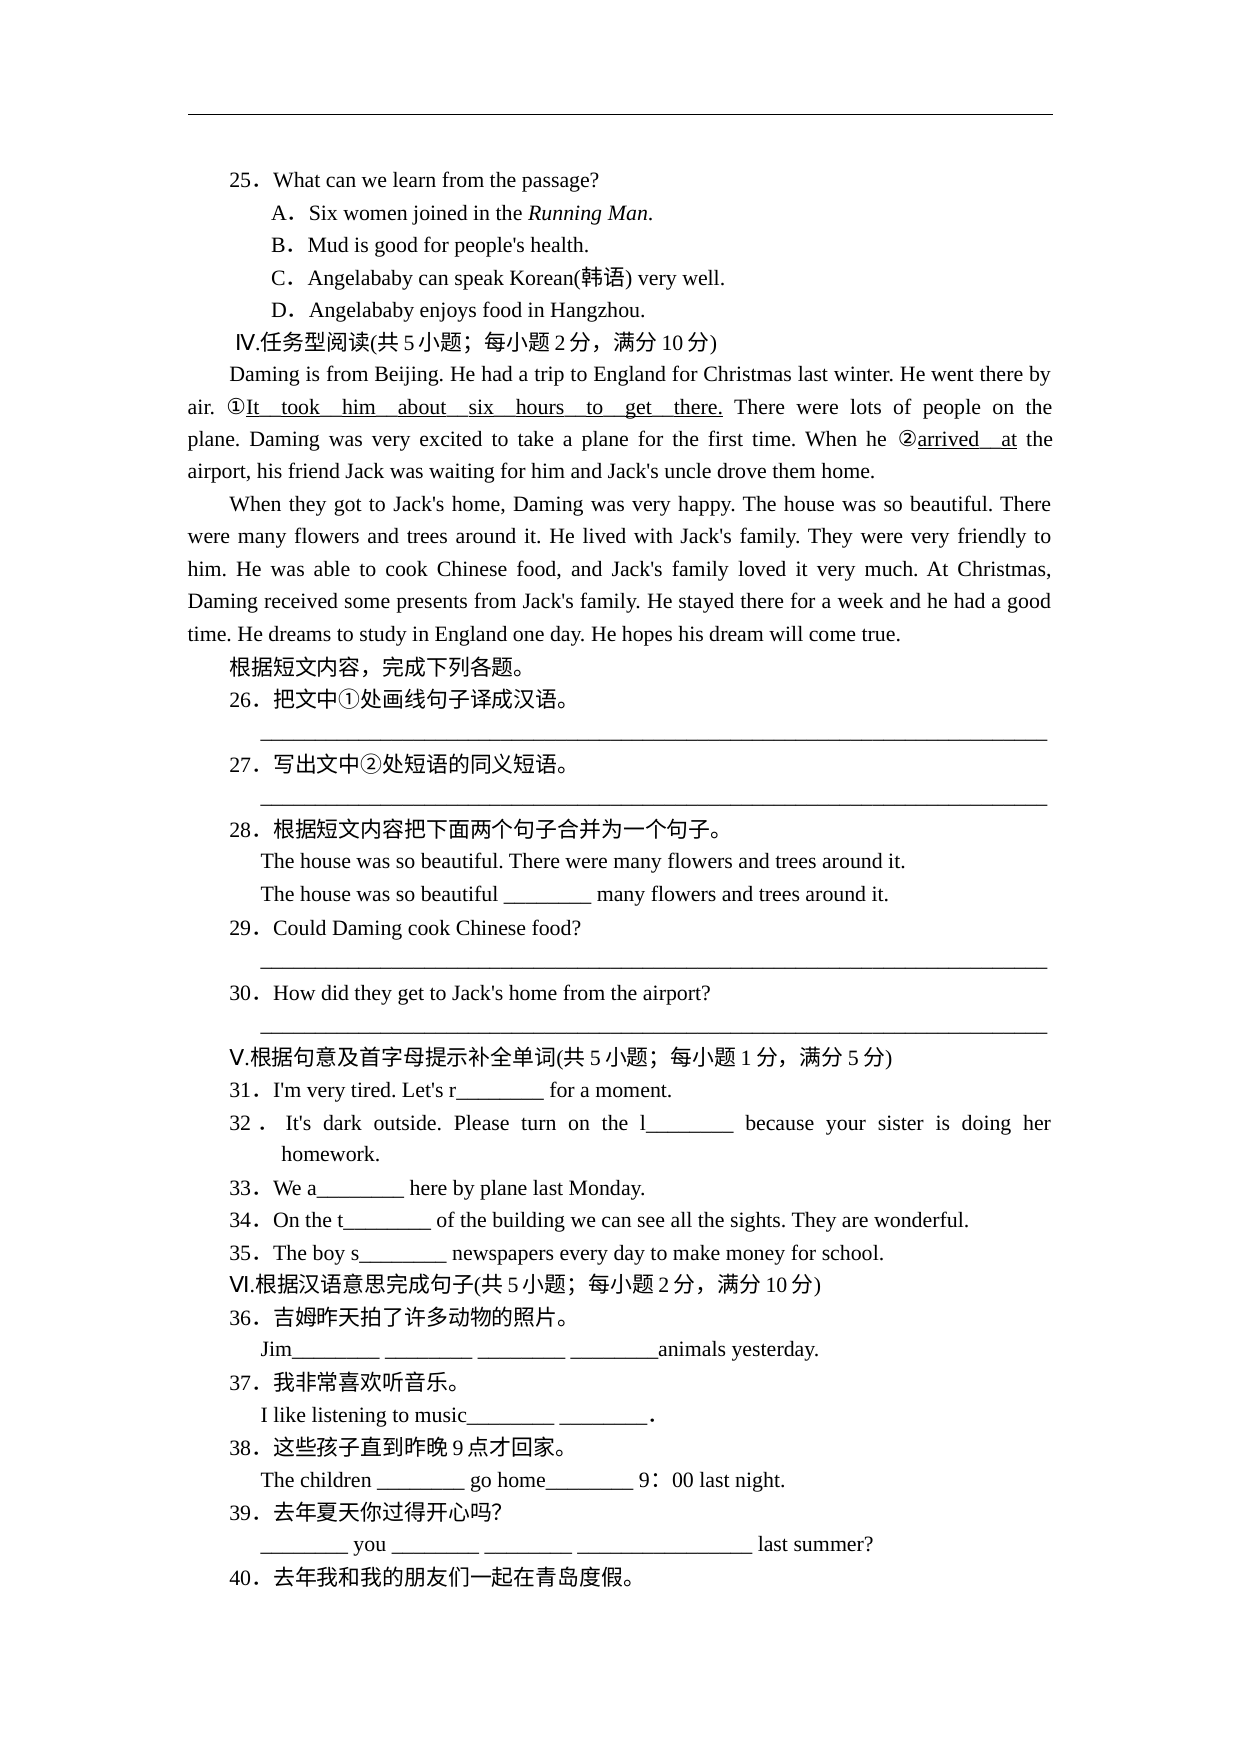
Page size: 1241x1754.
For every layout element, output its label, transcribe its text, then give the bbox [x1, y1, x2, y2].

text 根据短文内容，完成下列各题。 [187, 649, 1053, 682]
text ________________________________________________________________________ [187, 714, 1053, 747]
text A．Six women joined in the Running [187, 194, 1053, 227]
text 30．How did they get to Jack's home from the airport? [187, 974, 1053, 1007]
text 31．I'm very tired. Let's r________ for a moment. [187, 1072, 1053, 1104]
text Daming is from . He had a trip to for Christmas last winter. He went there by air. ①It__took__him__about__six__hours__to__get__there. There were lots of people on the plane. Daming was very excited to take a plane for the first time. When he ②arrived__at the airport, his friend Jack was waiting for him and Jack's uncle drove them home. [187, 357, 1053, 487]
text D．Angelababy enjoys food in . [187, 292, 1053, 324]
text I like listening to music________ ________． [187, 1397, 1053, 1429]
text 33．We a________ here by plane last Monday. [187, 1169, 1053, 1202]
text Ⅳ.任务型阅读(共5小题；每小题2分，满分10分) [187, 324, 1053, 357]
text 26．把文中①处画线句子译成汉语。 [187, 682, 1053, 714]
text ________ you ________ ________ ________________ last summer? [187, 1527, 1053, 1559]
text Ⅵ.根据汉语意思完成句子(共5小题；每小题2分，满分10分) [187, 1267, 1053, 1299]
text 32．It's dark outside. Please turn on the l________ because your sister is doing her homework. [229, 1104, 1053, 1169]
text 40．去年我和我的朋友们一起在青岛度假。 [187, 1559, 1053, 1592]
text 29．Could Daming cook Chinese food? [187, 909, 1053, 942]
text ________________________________________________________________________ [187, 1007, 1053, 1039]
text The children ________ go home________ 9：00 last night. [187, 1462, 1053, 1494]
text 39．去年夏天你过得开心吗？ [187, 1494, 1053, 1527]
text 37．我非常喜欢听音乐。 [187, 1364, 1053, 1397]
text Jim________ ________ ________ ________animals yesterday. [187, 1332, 1053, 1364]
text B．Mud is good for people's health. [187, 227, 1053, 259]
text 34．On the t________ of the building we can see all the sights. They are wonderful. [187, 1202, 1053, 1234]
text ________________________________________________________________________ [187, 779, 1053, 812]
text 38．这些孩子直到昨晚9点才回家。 [187, 1429, 1053, 1462]
text Ⅴ.根据句意及首字母提示补全单词(共5小题；每小题1分，满分5分) [187, 1039, 1053, 1072]
text 25．What can we learn from the passage? [187, 162, 1053, 194]
text 27．写出文中②处短语的同义短语。 [187, 747, 1053, 779]
text 35．The boy s________ newspapers every day to make money for school. [187, 1234, 1053, 1267]
text When they got to Jack's home, Daming was very happy. The house was so beautiful. There were many flowers and trees around it. He lived with Jack's family. They were very friendly to him. He was able to cook Chinese food, and Jack's family loved it very much. At Christmas, Daming received some presents from Jack's family. He stayed there for a week and he had a good time. He dreams to study in one day. He hopes his dream will come true. [187, 487, 1053, 649]
text 36．吉姆昨天拍了许多动物的照片。 [187, 1299, 1053, 1332]
text C．Angelababy can speak Korean(韩语) very well. [187, 259, 1053, 292]
text The house was so beautiful ________ many flowers and trees around it. [187, 877, 1053, 909]
text ________________________________________________________________________ [187, 942, 1053, 974]
text 28．根据短文内容把下面两个句子合并为一个句子。 [187, 812, 1053, 844]
text The house was so beautiful. There were many flowers and trees around it. [187, 844, 1053, 877]
